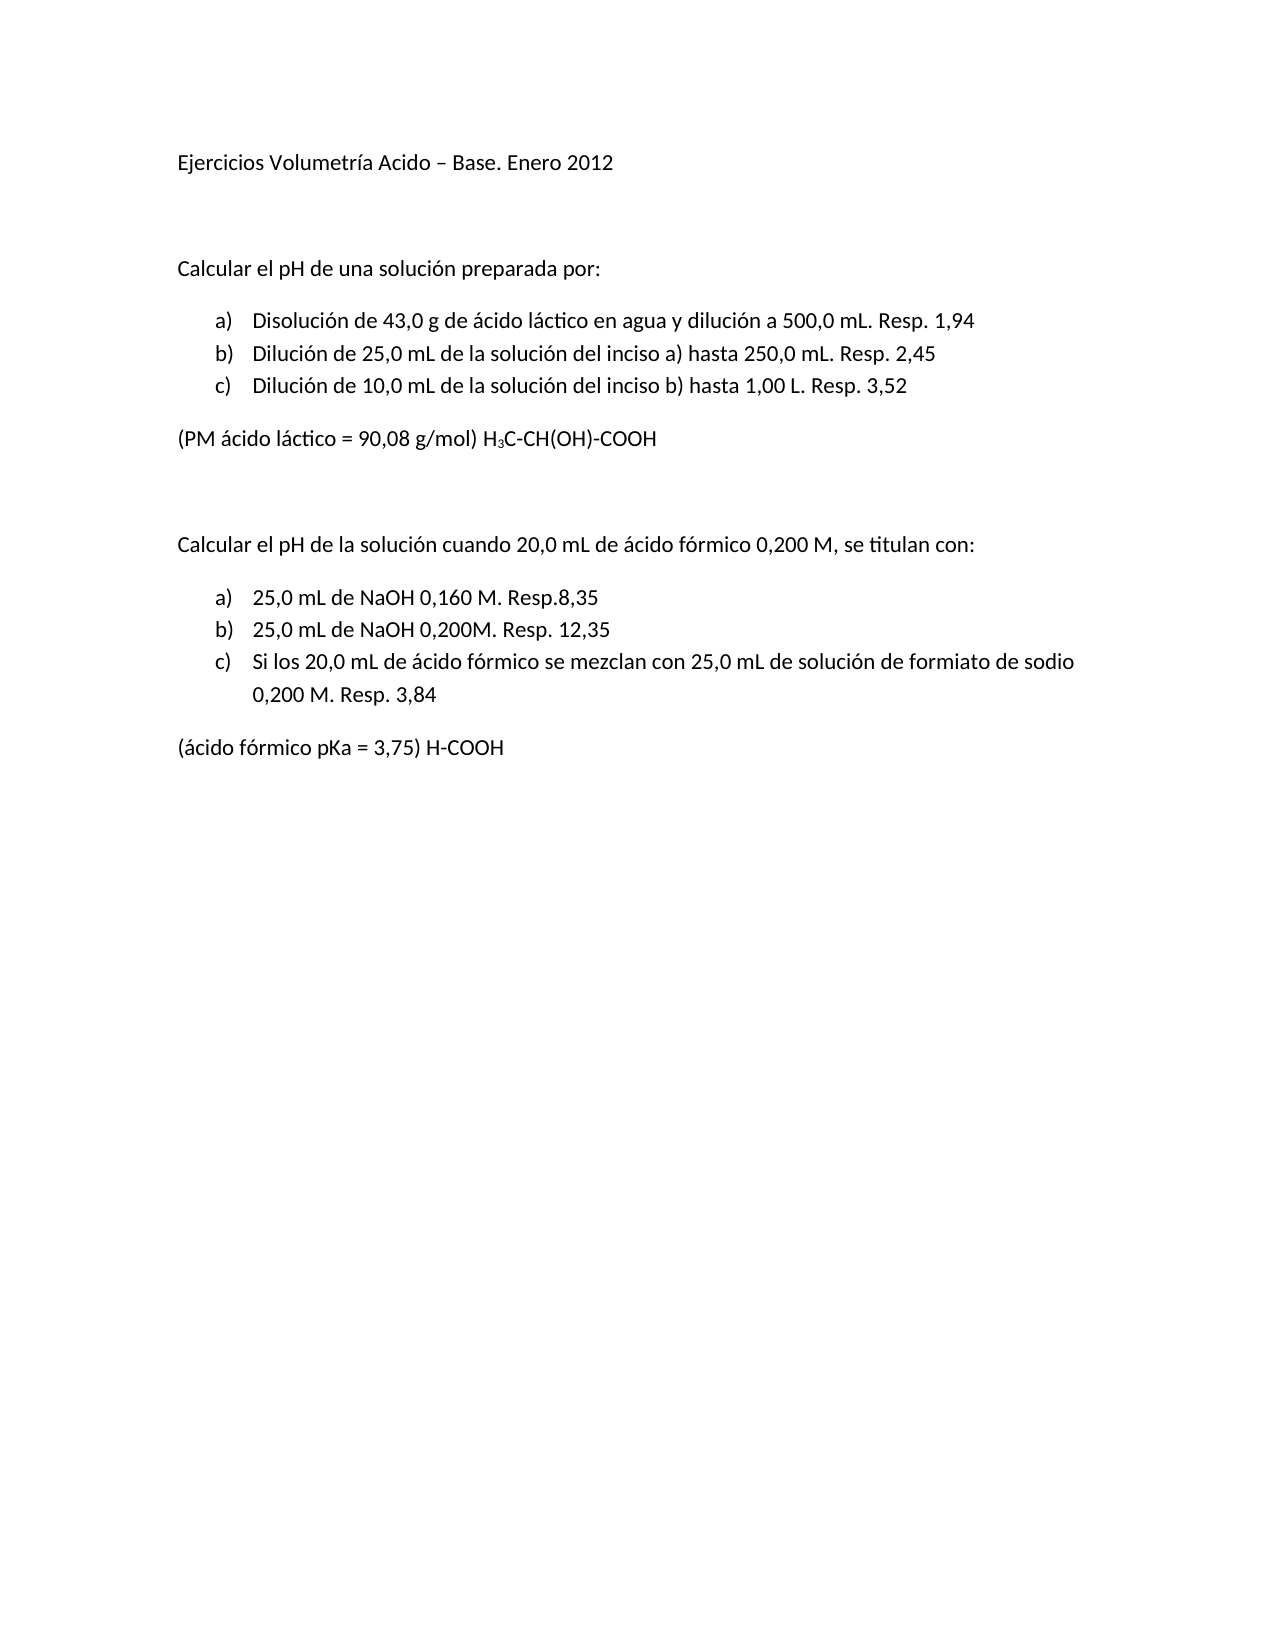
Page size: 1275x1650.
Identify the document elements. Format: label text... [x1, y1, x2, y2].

text Calcular el pH de una solución preparada por: [177, 254, 1098, 282]
list Dilución de 25,0 mL de la solución del inciso a) hasta 250,0 mL. Resp. 2,45 [215, 339, 1098, 367]
list Dilución de 10,0 mL de la solución del inciso b) hasta 1,00 L. Resp. 3,52 [215, 371, 1098, 399]
list 25,0 mL de NaOH 0,200M. Resp. 12,35 [215, 615, 1098, 643]
text Ejercicios Volumetría Acido – Base. Enero 2012 [177, 148, 1098, 176]
list Si los 20,0 mL de ácido fórmico se mezclan con 25,0 mL de solución de formiato de sodio 0,200 M. Resp. 3,84 [215, 647, 1098, 708]
list Disolución de 43,0 g de ácido láctico en agua y dilución a 500,0 mL. Resp. 1,94 [215, 307, 1098, 335]
text (ácido fórmico pKa = 3,75) H-COOH [177, 733, 1098, 761]
text Calcular el pH de la solución cuando 20,0 mL de ácido fórmico 0,200 M, se titulan con: [177, 530, 1098, 558]
list 25,0 mL de NaOH 0,160 M. Resp.8,35 [215, 583, 1098, 611]
text (PM ácido láctico = 90,08 g/mol) H3C-CH(OH)-COOH [177, 424, 1098, 452]
